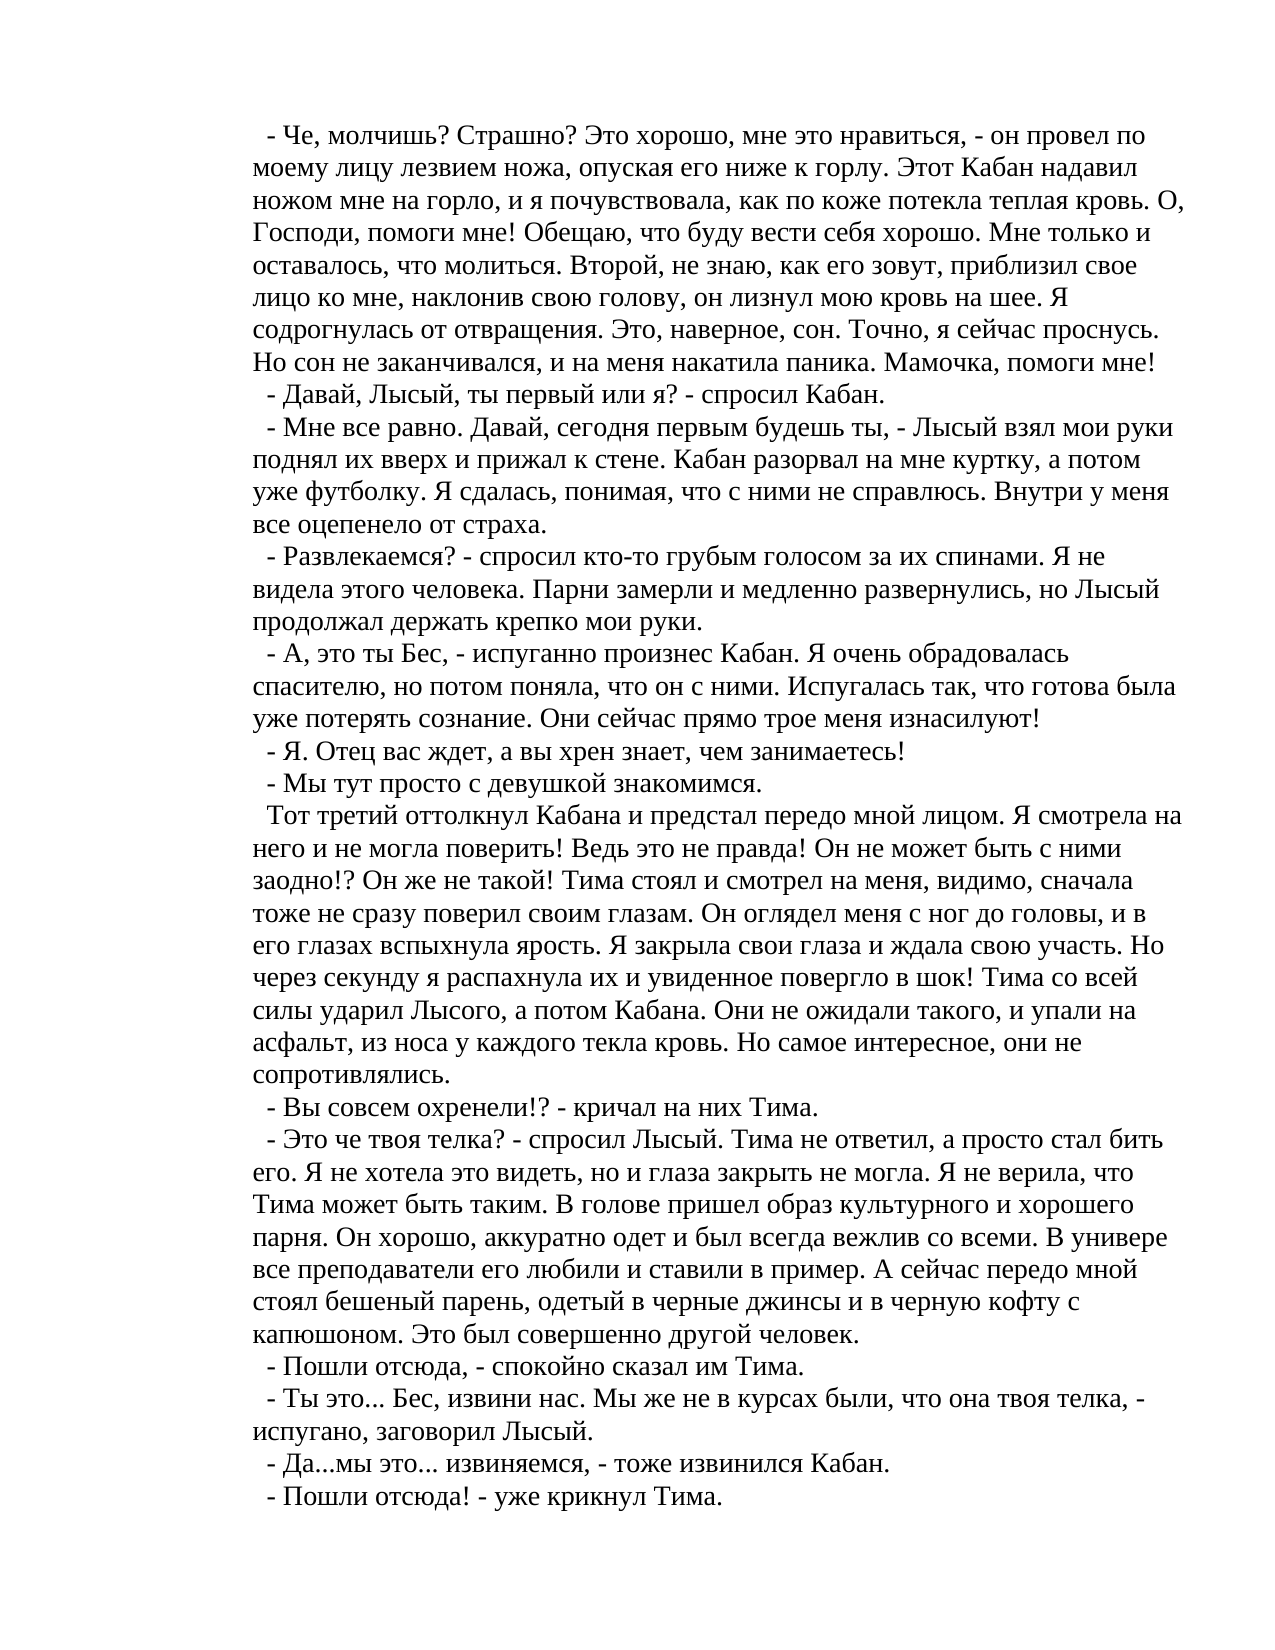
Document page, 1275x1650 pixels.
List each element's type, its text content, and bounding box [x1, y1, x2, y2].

text - Пошли отсюда! - уже крикнул Тима. [252, 1479, 1186, 1511]
text - Мы тут просто с девушкой знакомимся. [252, 766, 1186, 798]
text - Че, молчишь? Страшно? Это хорошо, мне это нравиться, - он провел по моему лицу лезвием ножа, опуская его ниже к горлу. Этот Кабан надавил ножом мне на горло, и я почувствовала, как по коже потекла теплая кровь. О, Господи, помоги мне! Обещаю, что буду вести себя хорошо. Мне только и оставалось, что молиться. Второй, не знаю, как его зовут, приблизил свое лицо ко мне, наклонив свою голову, он лизнул мою кровь на шее. Я содрогнулась от отвращения. Это, наверное, сон. Точно, я сейчас проснусь. Но сон не заканчивался, и на меня накатила паника. Мамочка, помоги мне! [252, 118, 1186, 377]
text - Я. Отец вас ждет, а вы хрен знает, чем занимаетесь! [252, 734, 1186, 766]
text - Давай, Лысый, ты первый или я? - спросил Кабан. [252, 377, 1186, 410]
text - Развлекаемся? - спросил кто-то грубым голосом за их спинами. Я не видела этого человека. Парни замерли и медленно развернулись, но Лысый продолжал держать крепко мои руки. [252, 539, 1186, 636]
text - Мне все равно. Давай, сегодня первым будешь ты, - Лысый взял мои руки поднял их вверх и прижал к стене. Кабан разорвал на мне куртку, а потом уже футболку. Я сдалась, понимая, что с ними не справлюсь. Внутри у меня все оцепенело от страха. [252, 410, 1186, 539]
text Тот третий оттолкнул Кабана и предстал передо мной лицом. Я смотрела на него и не могла поверить! Ведь это не правда! Он не может быть с ними заодно!? Он же не такой! Тима стоял и смотрел на меня, видимо, сначала тоже не сразу поверил своим глазам. Он оглядел меня с ног до головы, и в его глазах вспыхнула ярость. Я закрыла свои глаза и ждала свою участь. Но через секунду я распахнула их и увиденное повергло в шок! Тима со всей силы ударил Лысого, а потом Кабана. Они не ожидали такого, и упали на асфальт, из носа у каждого текла кровь. Но самое интересное, они не сопротивлялись. [252, 798, 1186, 1090]
text - Да...мы это... извиняемся, - тоже извинился Кабан. [252, 1446, 1186, 1479]
text - А, это ты Бес, - испуганно произнес Кабан. Я очень обрадовалась спасителю, но потом поняла, что он с ними. Испугалась так, что готова была уже потерять сознание. Они сейчас прямо трое меня изнасилуют! [252, 636, 1186, 734]
text - Вы совсем охренели!? - кричал на них Тима. [252, 1090, 1186, 1122]
text - Ты это... Бес, извини нас. Мы же не в курсах были, что она твоя телка, - испугано, заговорил Лысый. [252, 1382, 1186, 1446]
text - Это че твоя телка? - спросил Лысый. Тима не ответил, а просто стал бить его. Я не хотела это видеть, но и глаза закрыть не могла. Я не верила, что Тима может быть таким. В голове пришел образ культурного и хорошего парня. Он хорошо, аккуратно одет и был всегда вежлив со всеми. В универе все преподаватели его любили и ставили в пример. А сейчас передо мной стоял бешеный парень, одетый в черные джинсы и в черную кофту с капюшоном. Это был совершенно другой человек. [252, 1122, 1186, 1349]
text - Пошли отсюда, - спокойно сказал им Тима. [252, 1349, 1186, 1382]
